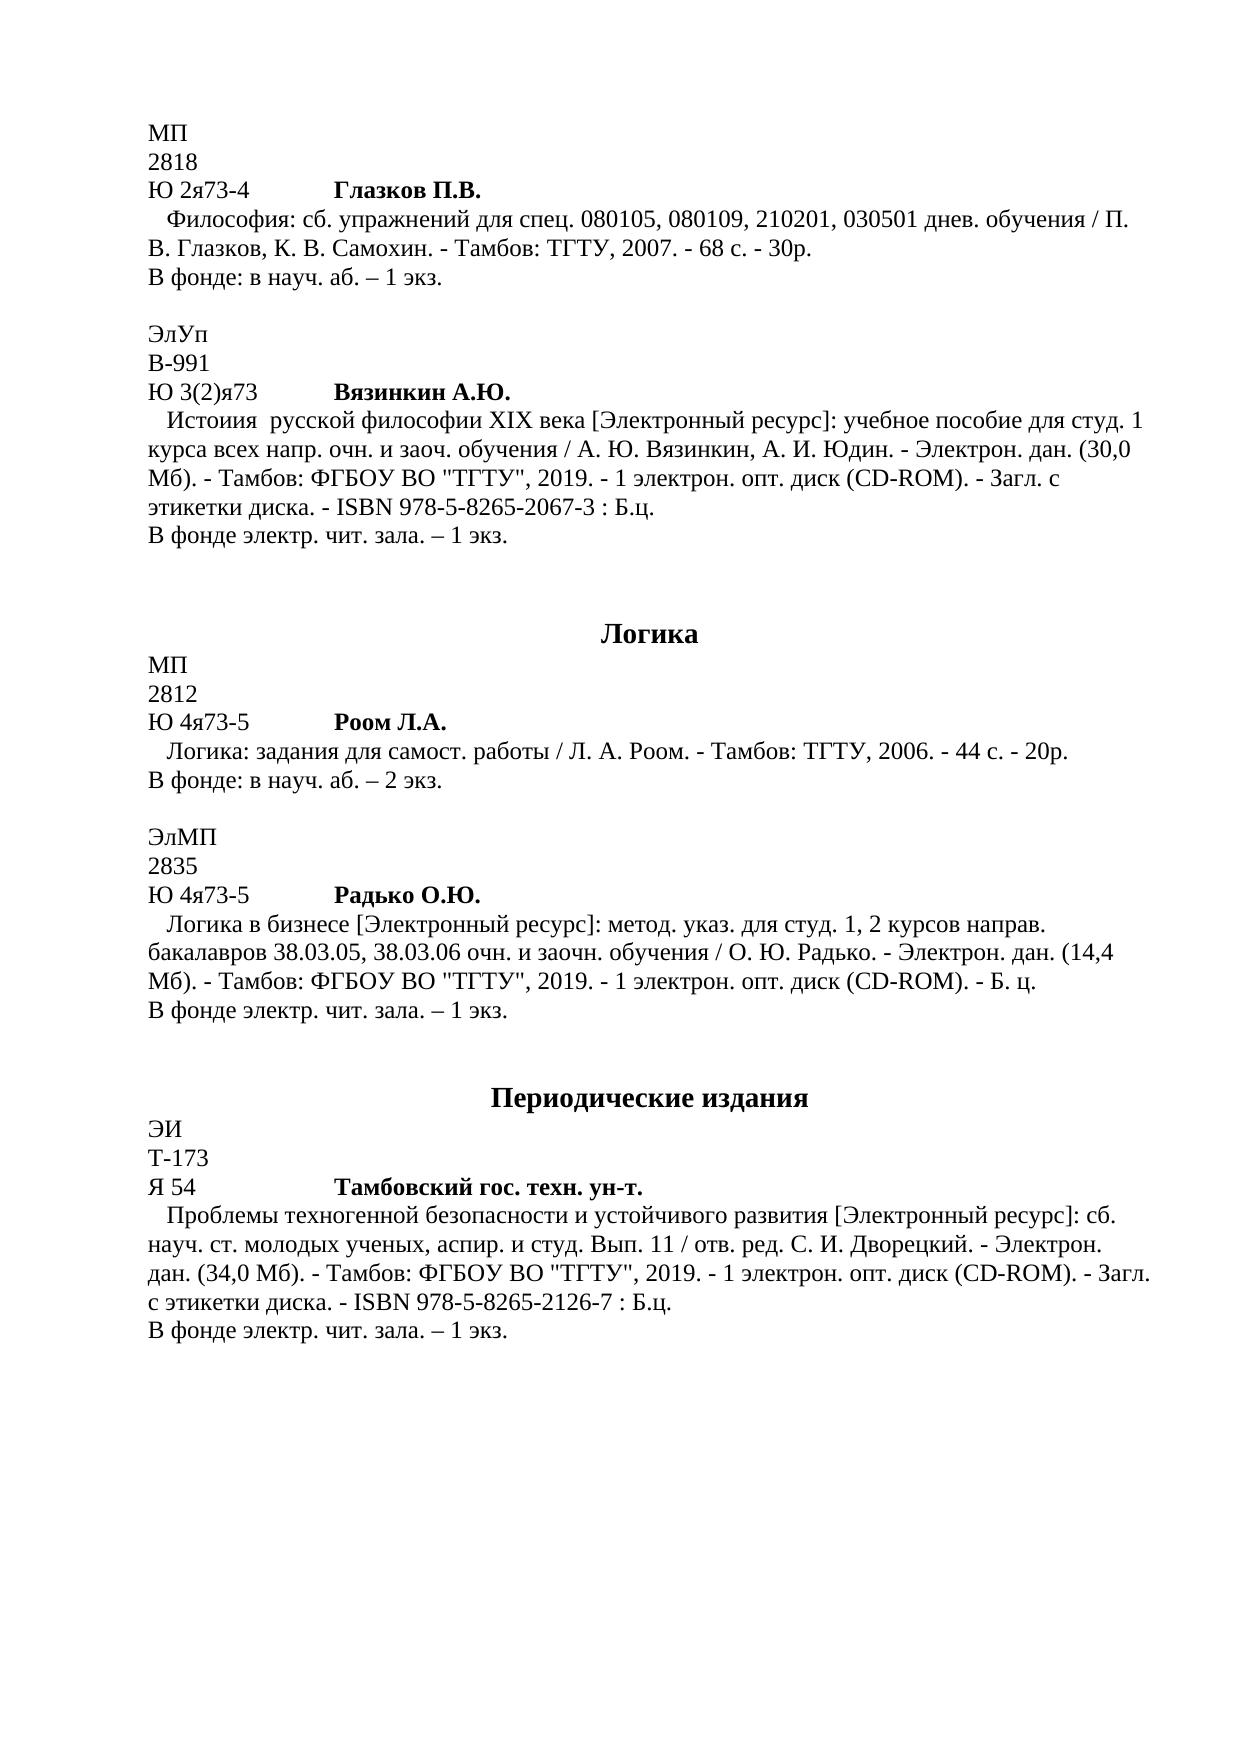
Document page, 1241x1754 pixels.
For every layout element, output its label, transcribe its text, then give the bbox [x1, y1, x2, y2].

text Логика [148, 616, 1152, 650]
text ЭИ Т-173 Я 54 Тамбовский гос. техн. ун-т. Проблемы техногенной безопасности и устойчивого развития [Электронный ресурс]: сб. науч. ст. молодых ученых, аспир. и студ. Вып. 11 / отв. ред. С. И. Дворецкий. - Электрон. дан. (34,0 Мб). - Тамбов: ФГБОУ ВО "ТГТУ", 2019. - 1 электрон. опт. диск (CD-ROM). - Загл. с этикетки диска. - ISBN 978-5-8265-2126-7 : Б.ц. В фонде электр. чит. зала. – 1 экз. [148, 1114, 1152, 1344]
text МП 2812 Ю 4я73-5 Роом Л.А. Логика: задания для самост. работы / Л. А. Роом. - Тамбов: ТГТУ, 2006. - 44 с. - 20р. В фонде: в науч. аб. – 2 экз. [148, 650, 1152, 794]
text МП 2818 Ю 2я73-4 Глазков П.В. Философия: сб. упражнений для спец. 080105, 080109, 210201, 030501 днев. обучения / П. В. Глазков, К. В. Самохин. - Тамбов: ТГТУ, 2007. - 68 с. - 30р. В фонде: в науч. аб. – 1 экз. [148, 118, 1152, 291]
text Периодические издания [148, 1081, 1152, 1114]
text ЭлМП 2835 Ю 4я73-5 Радько О.Ю. Логика в бизнесе [Электронный ресурс]: метод. указ. для студ. 1, 2 курсов направ. бакалавров 38.03.05, 38.03.06 очн. и заочн. обучения / О. Ю. Радько. - Электрон. дан. (14,4 Мб). - Тамбов: ФГБОУ ВО "ТГТУ", 2019. - 1 электрон. опт. диск (CD-ROM). - Б. ц. В фонде электр. чит. зала. – 1 экз. [148, 822, 1152, 1024]
text ЭлУп В-991 Ю 3(2)я73 Вязинкин А.Ю. Истоиия русской философии XIX века [Электронный ресурс]: учебное пособие для студ. 1 курса всех напр. очн. и заоч. обучения / А. Ю. Вязинкин, А. И. Юдин. - Электрон. дан. (30,0 Мб). - Тамбов: ФГБОУ ВО "ТГТУ", 2019. - 1 электрон. опт. диск (CD-ROM). - Загл. с этикетки диска. - ISBN 978-5-8265-2067-3 : Б.ц. В фонде электр. чит. зала. – 1 экз. [148, 319, 1152, 549]
